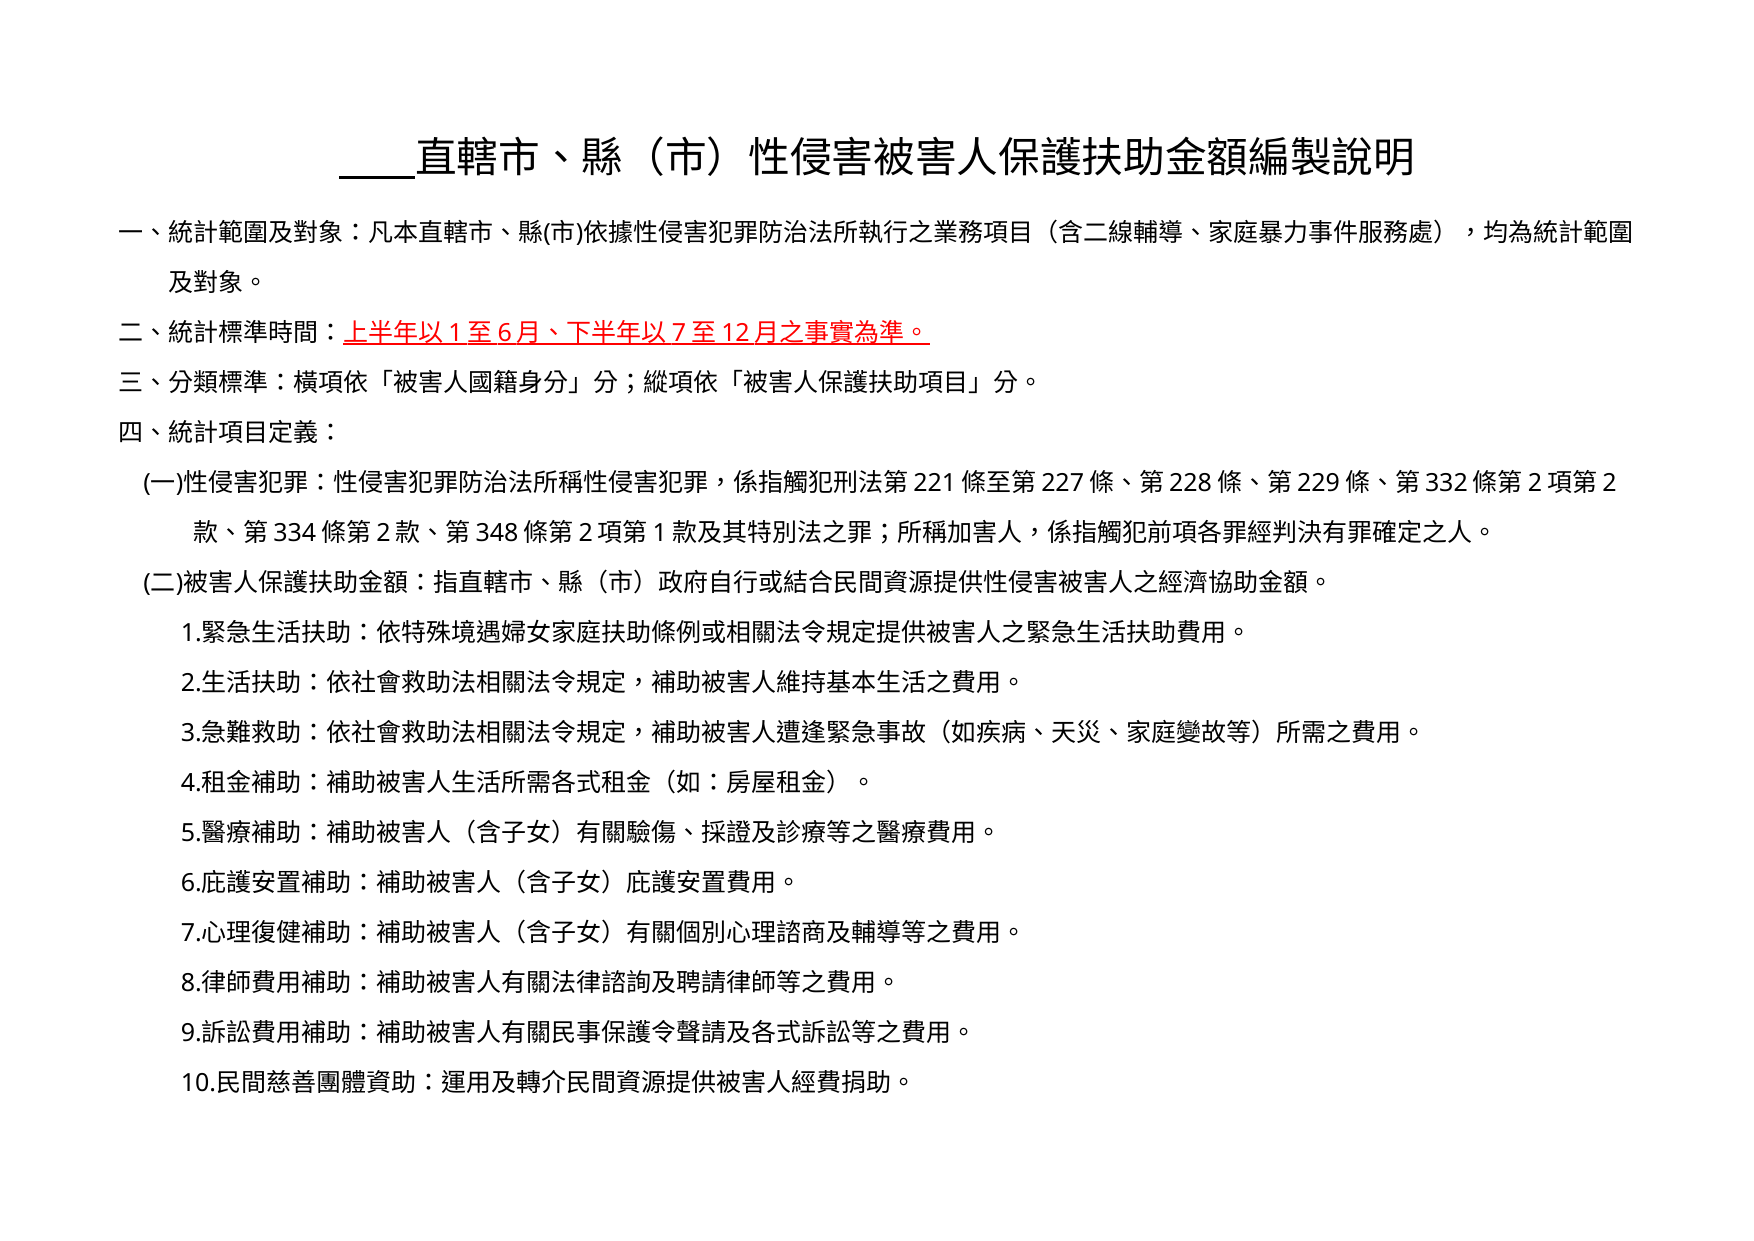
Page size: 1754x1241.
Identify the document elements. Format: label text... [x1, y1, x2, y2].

text 10.民間慈善團體資助：運用及轉介民間資源提供被害人經費捐助。 [181, 1051, 1636, 1101]
text 三、分類標準：橫項依「被害人國籍身分」分；縱項依「被害人保護扶助項目」分。 [118, 351, 1636, 401]
text 7.心理復健補助：補助被害人（含子女）有關個別心理諮商及輔導等之費用。 [181, 901, 1636, 951]
text 8.律師費用補助：補助被害人有關法律諮詢及聘請律師等之費用。 [181, 951, 1636, 1001]
text 1.緊急生活扶助：依特殊境遇婦女家庭扶助條例或相關法令規定提供被害人之緊急生活扶助費用。 [181, 601, 1636, 651]
text 一、統計範圍及對象：凡本直轄市、縣(市)依據性侵害犯罪防治法所執行之業務項目（含二線輔導、家庭暴力事件服務處），均為統計範圍及對象。 [118, 201, 1636, 301]
text 二、統計標準時間：上半年以1至6月、下半年以7至12月之事實為準。 [118, 301, 1636, 351]
text 四、統計項目定義： [118, 401, 1636, 451]
text (二)被害人保護扶助金額：指直轄市、縣（市）政府自行或結合民間資源提供性侵害被害人之經濟協助金額。 [143, 551, 1636, 601]
text 5.醫療補助：補助被害人（含子女）有關驗傷、採證及診療等之醫療費用。 [181, 801, 1636, 851]
text 6.庇護安置補助：補助被害人（含子女）庇護安置費用。 [181, 851, 1636, 901]
text 直轄市、縣（市）性侵害被害人保護扶助金額編製說明 [118, 133, 1636, 183]
text 9.訴訟費用補助：補助被害人有關民事保護令聲請及各式訴訟等之費用。 [181, 1001, 1636, 1051]
text 2.生活扶助：依社會救助法相關法令規定，補助被害人維持基本生活之費用。 [181, 651, 1636, 701]
text (一)性侵害犯罪：性侵害犯罪防治法所稱性侵害犯罪，係指觸犯刑法第221條至第227條、第228條、第229條、第332條第2項第2款、第334條第2款、第348條第2項第1款及其特別法之罪；所稱加害人，係指觸犯前項各罪經判決有罪確定之人。 [143, 451, 1636, 551]
text 4.租金補助：補助被害人生活所需各式租金（如：房屋租金）。 [181, 751, 1636, 801]
text 3.急難救助：依社會救助法相關法令規定，補助被害人遭逢緊急事故（如疾病、天災、家庭變故等）所需之費用。 [181, 701, 1636, 751]
